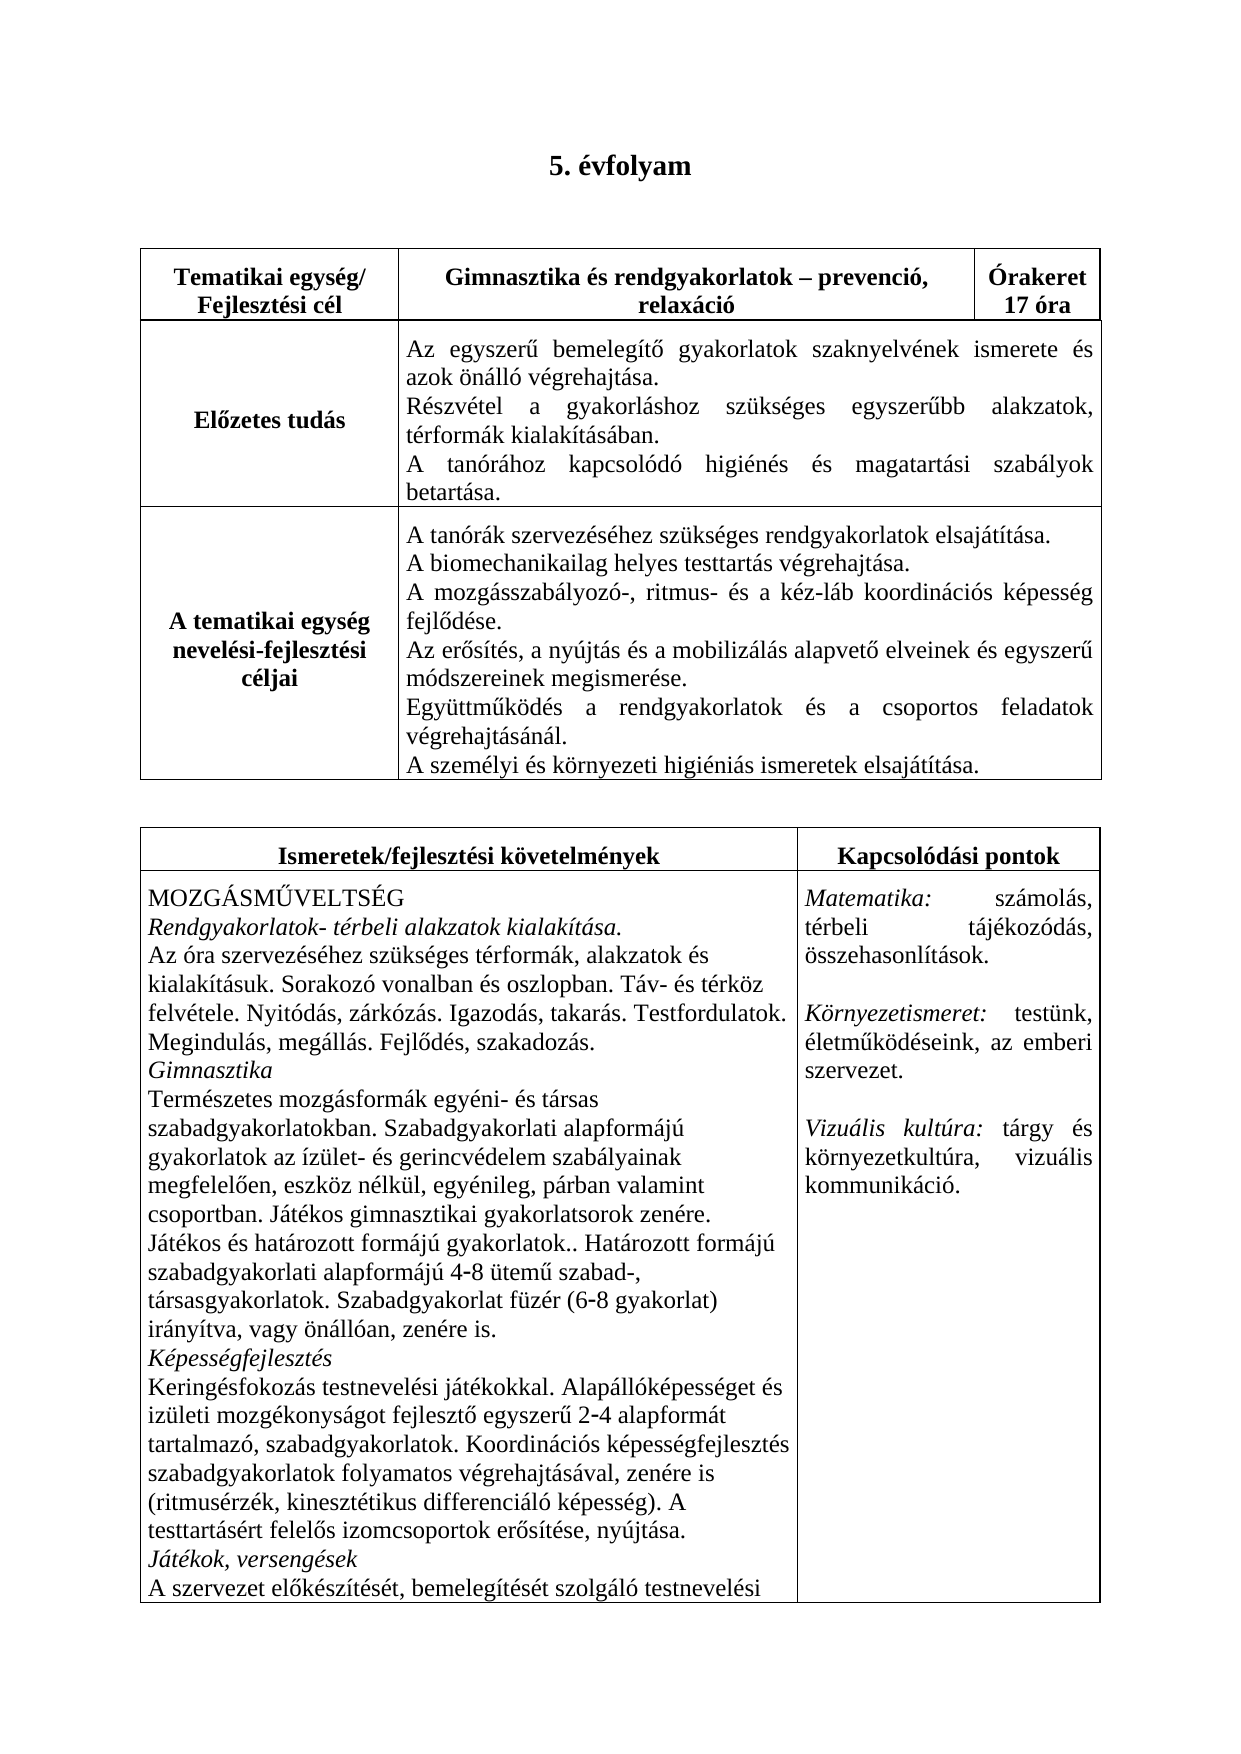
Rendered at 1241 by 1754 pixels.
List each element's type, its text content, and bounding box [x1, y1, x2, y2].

table_header Gimnasztika és rendgyakorlatok – prevenció, relaxáció [399, 249, 974, 319]
table_header Előzetes tudás [141, 321, 398, 506]
table_cell A tematikai egység nevelési-fejlesztési céljai [141, 507, 398, 778]
text 5. évfolyam [148, 148, 1093, 181]
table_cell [798, 871, 1099, 1602]
table_header Ismeretek/fejlesztési követelmények [141, 828, 797, 869]
table_header Kapcsolódási pontok [798, 828, 1099, 869]
table_header Órakeret 17 óra [975, 249, 1099, 319]
table_header Az egyszerű bemelegítő gyakorlatok szaknyelvének ismerete és azok önálló végrehajtása. Részvétel a gyakorláshoz szükséges egyszerűbb alakzatok, térformák kialakításában. A tanórához kapcsolódó higiénés és magatartási szabályok betartása. [399, 321, 1101, 506]
table_cell A tanórák szervezéséhez szükséges rendgyakorlatok elsajátítása. A biomechanikailag helyes testtartás végrehajtása. A mozgásszabályozó-, ritmus- és a kéz-láb koordinációs képesség fejlődése. Az erősítés, a nyújtás és a mobilizálás alapvető elveinek és egyszerű módszereinek megismerése. Együttműködés a rendgyakorlatok és a csoportos feladatok végrehajtásánál. A személyi és környezeti higiéniás ismeretek elsajátítása. [399, 507, 1101, 778]
table_header Tematikai egység/ Fejlesztési cél [141, 249, 398, 319]
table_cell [141, 871, 797, 1602]
